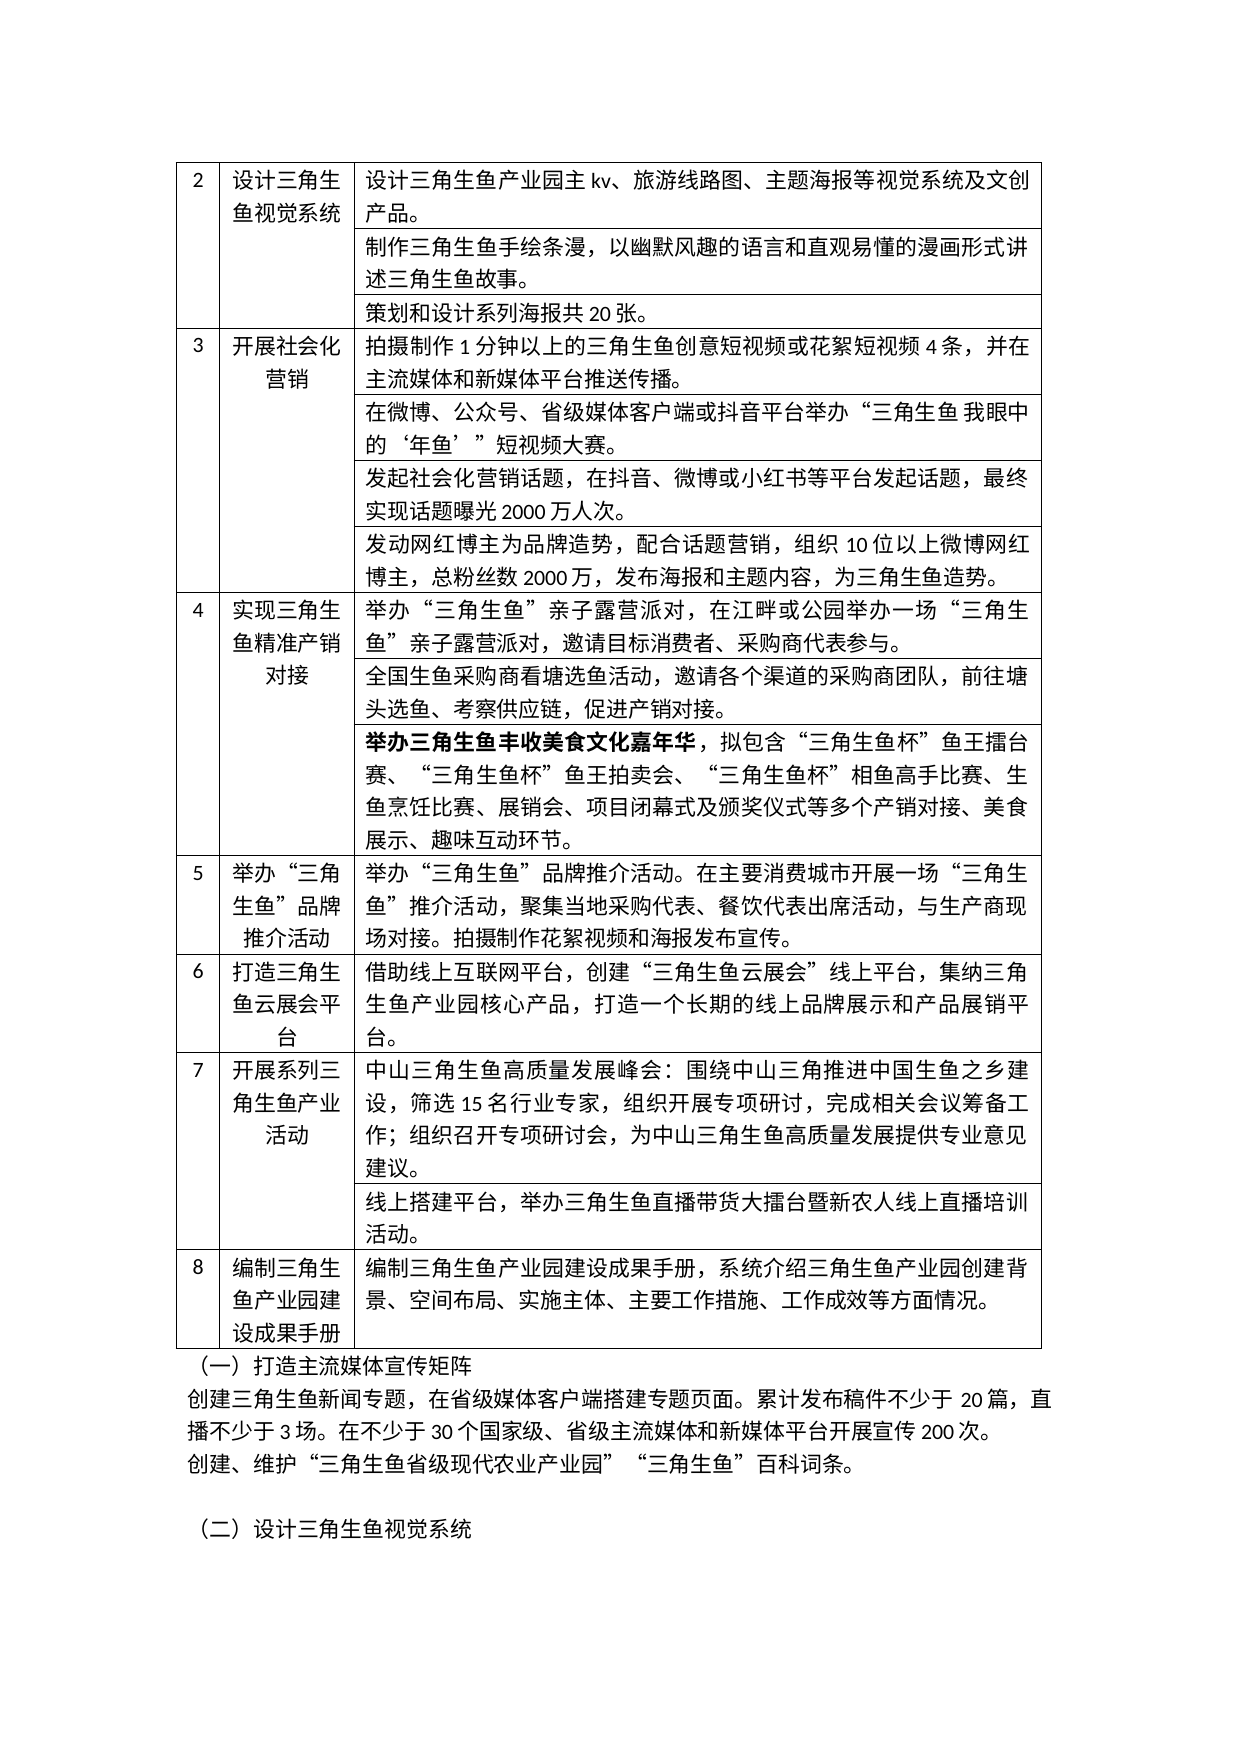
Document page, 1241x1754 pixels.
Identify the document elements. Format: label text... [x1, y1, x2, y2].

text （一）打造主流媒体宣传矩阵 [187, 1349, 1053, 1381]
table_cell 6 [177, 955, 219, 1052]
text 创建、维护“三角生鱼省级现代农业产业园”“三角生鱼”百科词条。 [187, 1446, 1053, 1479]
table_cell 举办“三角生鱼”品牌推介活动。在主要消费城市开展一场“三角生鱼”推介活动，聚集当地采购代表、餐饮代表出席活动，与生产商现场对接。拍摄制作花絮视频和海报发布宣传。 [355, 856, 1041, 953]
table_cell 打造三角生鱼云展会平台 [220, 955, 354, 1052]
table_cell 举办“三角生鱼”亲子露营派对，在江畔或公园举办一场“三角生鱼”亲子露营派对，邀请目标消费者、采购商代表参与。 [355, 593, 1041, 658]
table_cell 全国生鱼采购商看塘选鱼活动，邀请各个渠道的采购商团队，前往塘头选鱼、考察供应链，促进产销对接。 [355, 659, 1041, 724]
table_cell 开展社会化营销 [220, 329, 354, 592]
text （二）设计三角生鱼视觉系统 [187, 1511, 1053, 1544]
table_cell 在微博、公众号、省级媒体客户端或抖音平台举办“三角生鱼 我眼中的‘年鱼’”短视频大赛。 [355, 395, 1041, 460]
table_cell 线上搭建平台，举办三角生鱼直播带货大擂台暨新农人线上直播培训活动。 [355, 1184, 1041, 1249]
table_cell 2 [177, 163, 219, 328]
table_cell 设计三角生鱼产业园主kv、旅游线路图、主题海报等视觉系统及文创产品。 [355, 163, 1041, 228]
text 创建三角生鱼新闻专题，在省级媒体客户端搭建专题页面。累计发布稿件不少于20篇，直播不少于3场。在不少于30个国家级、省级主流媒体和新媒体平台开展宣传200次。 [187, 1381, 1053, 1446]
table_cell 8 [177, 1250, 219, 1348]
table_cell 发起社会化营销话题，在抖音、微博或小红书等平台发起话题，最终实现话题曝光2000万人次。 [355, 461, 1041, 526]
table_cell 举办三角生鱼丰收美食文化嘉年华，拟包含“三角生鱼杯”鱼王擂台赛、“三角生鱼杯”鱼王拍卖会、“三角生鱼杯”相鱼高手比赛、生鱼烹饪比赛、展销会、项目闭幕式及颁奖仪式等多个产销对接、美食展示、趣味互动环节。 [355, 725, 1041, 855]
table_cell 3 [177, 329, 219, 592]
table_cell 中山三角生鱼高质量发展峰会：围绕中山三角推进中国生鱼之乡建设，筛选15名行业专家，组织开展专项研讨，完成相关会议筹备工作；组织召开专项研讨会，为中山三角生鱼高质量发展提供专业意见建议。 [355, 1053, 1041, 1183]
table_cell 借助线上互联网平台，创建“三角生鱼云展会”线上平台，集纳三角生鱼产业园核心产品，打造一个长期的线上品牌展示和产品展销平台。 [355, 955, 1041, 1052]
table_cell 举办“三角生鱼”品牌推介活动 [220, 856, 354, 953]
table_cell 编制三角生鱼产业园建设成果手册，系统介绍三角生鱼产业园创建背景、空间布局、实施主体、主要工作措施、工作成效等方面情况。 [355, 1250, 1041, 1348]
table_cell 开展系列三角生鱼产业活动 [220, 1053, 354, 1249]
table_cell 拍摄制作1分钟以上的三角生鱼创意短视频或花絮短视频4条，并在主流媒体和新媒体平台推送传播。 [355, 329, 1041, 394]
table_cell 策划和设计系列海报共20张。 [355, 295, 1041, 328]
table_cell 实现三角生鱼精准产销对接 [220, 593, 354, 855]
table_cell 5 [177, 856, 219, 953]
table_cell 7 [177, 1053, 219, 1249]
table_cell 发动网红博主为品牌造势，配合话题营销，组织10位以上微博网红博主，总粉丝数2000万，发布海报和主题内容，为三角生鱼造势。 [355, 527, 1041, 592]
table_cell 编制三角生鱼产业园建设成果手册 [220, 1250, 354, 1348]
table_cell 设计三角生鱼视觉系统 [220, 163, 354, 328]
table_cell 4 [177, 593, 219, 855]
table_cell 制作三角生鱼手绘条漫，以幽默风趣的语言和直观易懂的漫画形式讲述三角生鱼故事。 [355, 229, 1041, 294]
